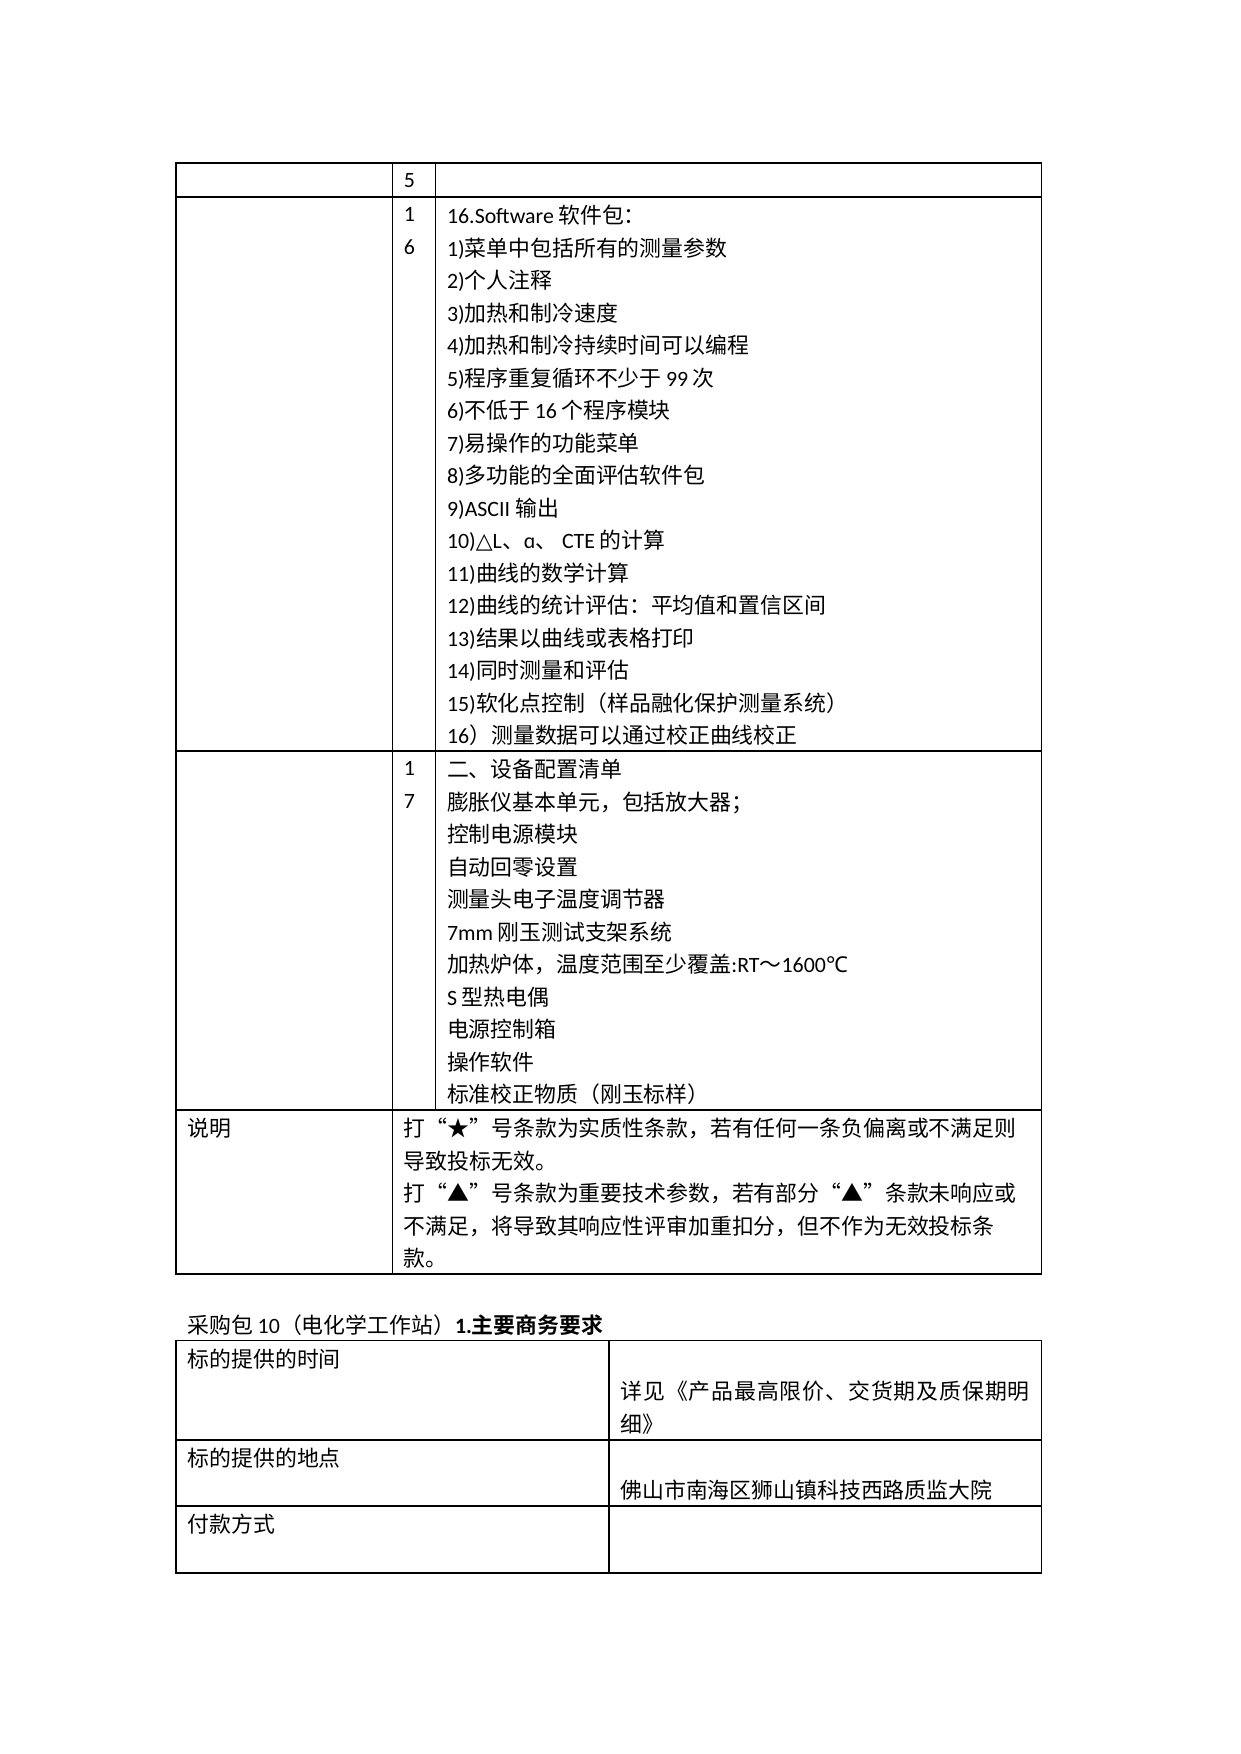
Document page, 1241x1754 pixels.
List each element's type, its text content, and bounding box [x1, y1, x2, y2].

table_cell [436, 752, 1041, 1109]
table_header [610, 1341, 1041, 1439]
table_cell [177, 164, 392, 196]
text 采购包10（电化学工作站）1.主要商务要求 [187, 1307, 1053, 1340]
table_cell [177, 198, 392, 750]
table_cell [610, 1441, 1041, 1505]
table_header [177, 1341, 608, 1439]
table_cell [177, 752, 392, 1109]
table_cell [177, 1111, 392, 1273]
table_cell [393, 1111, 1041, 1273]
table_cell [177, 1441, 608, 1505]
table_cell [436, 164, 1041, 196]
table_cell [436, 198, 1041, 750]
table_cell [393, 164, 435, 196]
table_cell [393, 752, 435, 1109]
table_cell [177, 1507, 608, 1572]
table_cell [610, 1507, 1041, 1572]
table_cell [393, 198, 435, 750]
